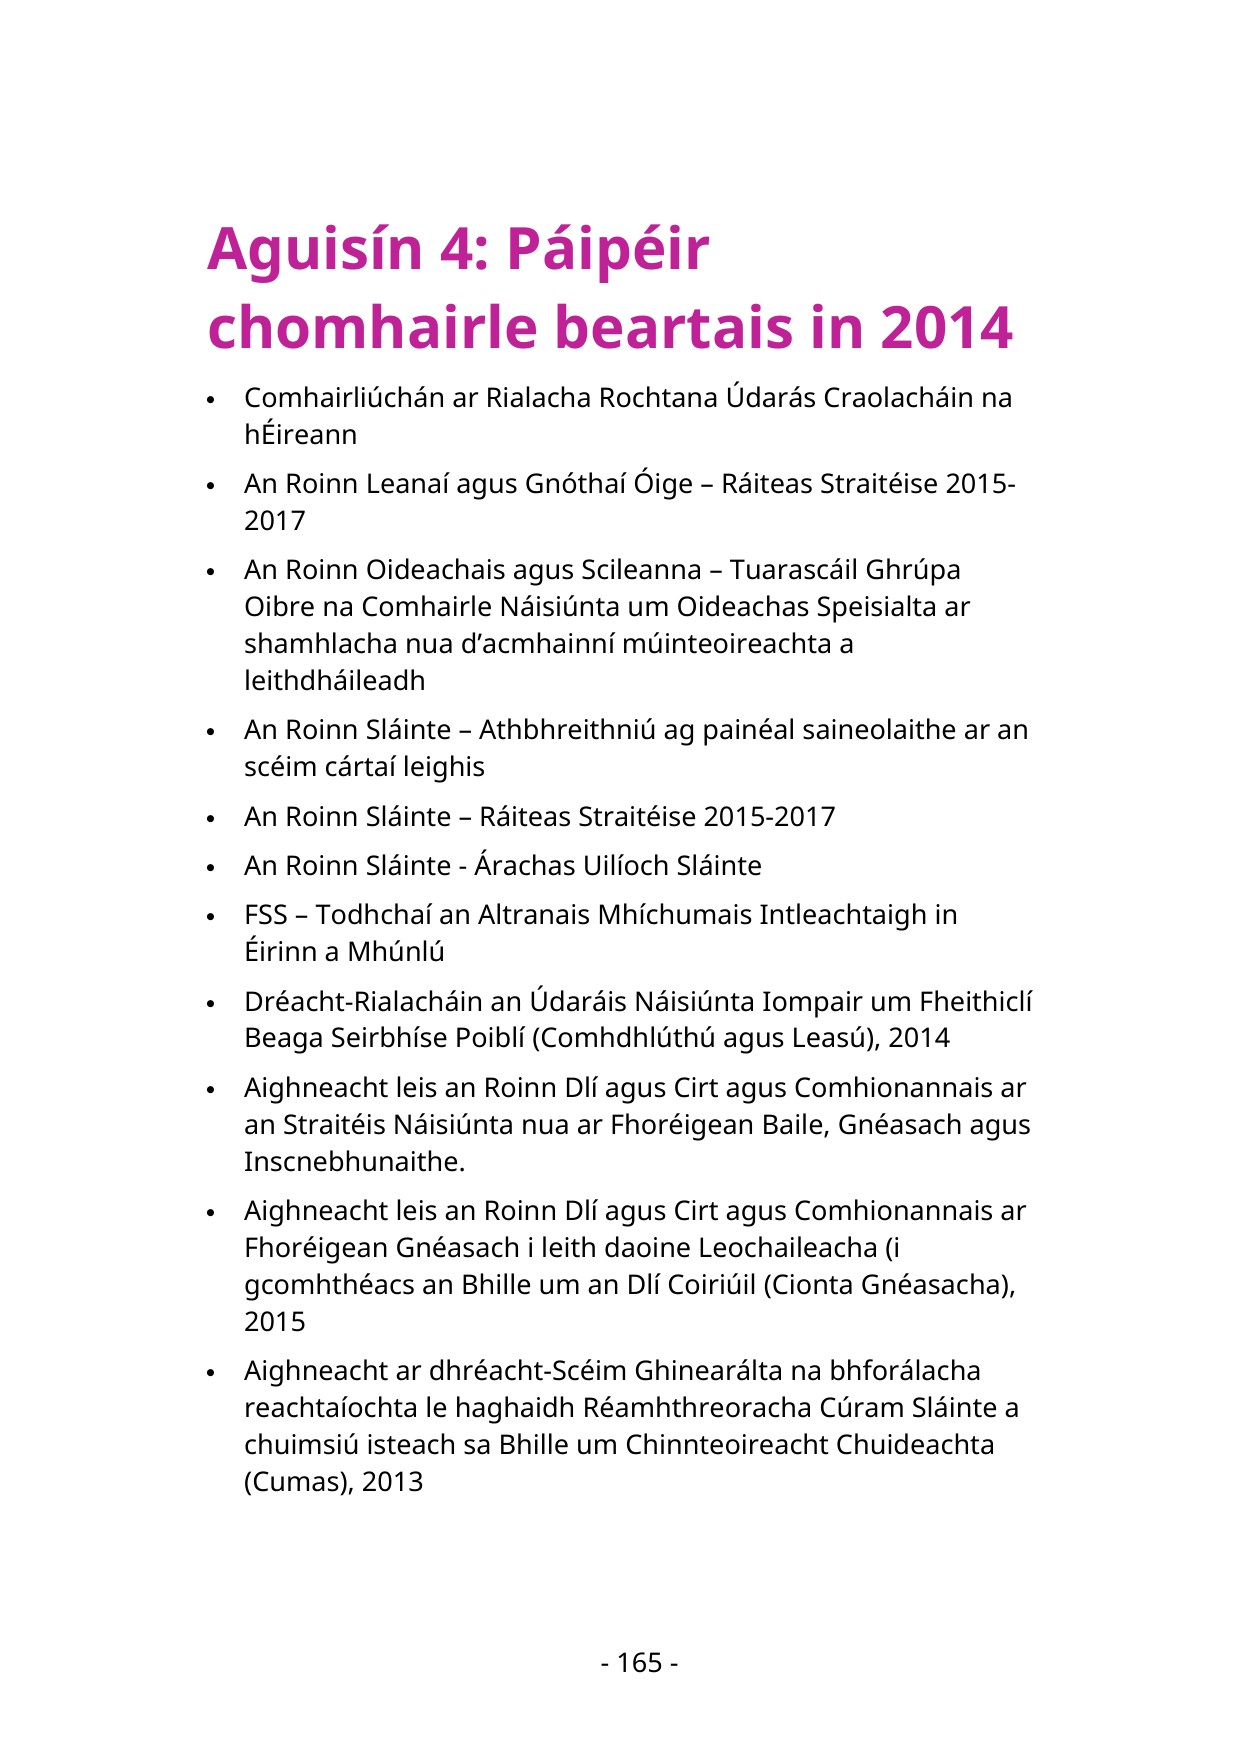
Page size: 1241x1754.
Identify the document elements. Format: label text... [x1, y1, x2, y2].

list FSS – Todhchaí an Altranais Mhíchumais Intleachtaigh in Éirinn a Mhúnlú [207, 896, 1033, 969]
list Aighneacht ar dhréacht-Scéim Ghinearálta na bhforálacha reachtaíochta le haghaidh Réamhthreoracha Cúram Sláinte a chuimsiú isteach sa Bhille um Chinnteoireacht Chuideachta (Cumas), 2013 [207, 1351, 1033, 1499]
list Aighneacht leis an Roinn Dlí agus Cirt agus Comhionannais ar an Straitéis Náisiúnta nua ar Fhoréigean Baile, Gnéasach agus Inscnebhunaithe. [207, 1068, 1033, 1179]
list An Roinn Sláinte – Ráiteas Straitéise 2015-2017 [207, 797, 1033, 834]
list Aighneacht leis an Roinn Dlí agus Cirt agus Comhionannais ar Fhoréigean Gnéasach i leith daoine Leochaileacha (i gcomhthéacs an Bhille um an Dlí Coiriúil (Cionta Gnéasacha), 2015 [207, 1191, 1033, 1339]
subtitle Aguisín 4: Páipéir chomhairle beartais in 2014 [207, 207, 1033, 366]
list An Roinn Sláinte - Árachas Uilíoch Sláinte [207, 846, 1033, 883]
list Dréacht-Rialacháin an Údaráis Náisiúnta Iompair um Fheithiclí Beaga Seirbhíse Poiblí (Comhdhlúthú agus Leasú), 2014 [207, 982, 1033, 1056]
list Comhairliúchán ar Rialacha Rochtana Údarás Craolacháin na hÉireann [207, 378, 1033, 452]
list An Roinn Oideachais agus Scileanna – Tuarascáil Ghrúpa Oibre na Comhairle Náisiúnta um Oideachas Speisialta ar shamhlacha nua d’acmhainní múinteoireachta a leithdháileadh [207, 551, 1033, 698]
list An Roinn Sláinte – Athbhreithniú ag painéal saineolaithe ar an scéim cártaí leighis [207, 711, 1033, 784]
list An Roinn Leanaí agus Gnóthaí Óige – Ráiteas Straitéise 2015-2017 [207, 464, 1033, 538]
